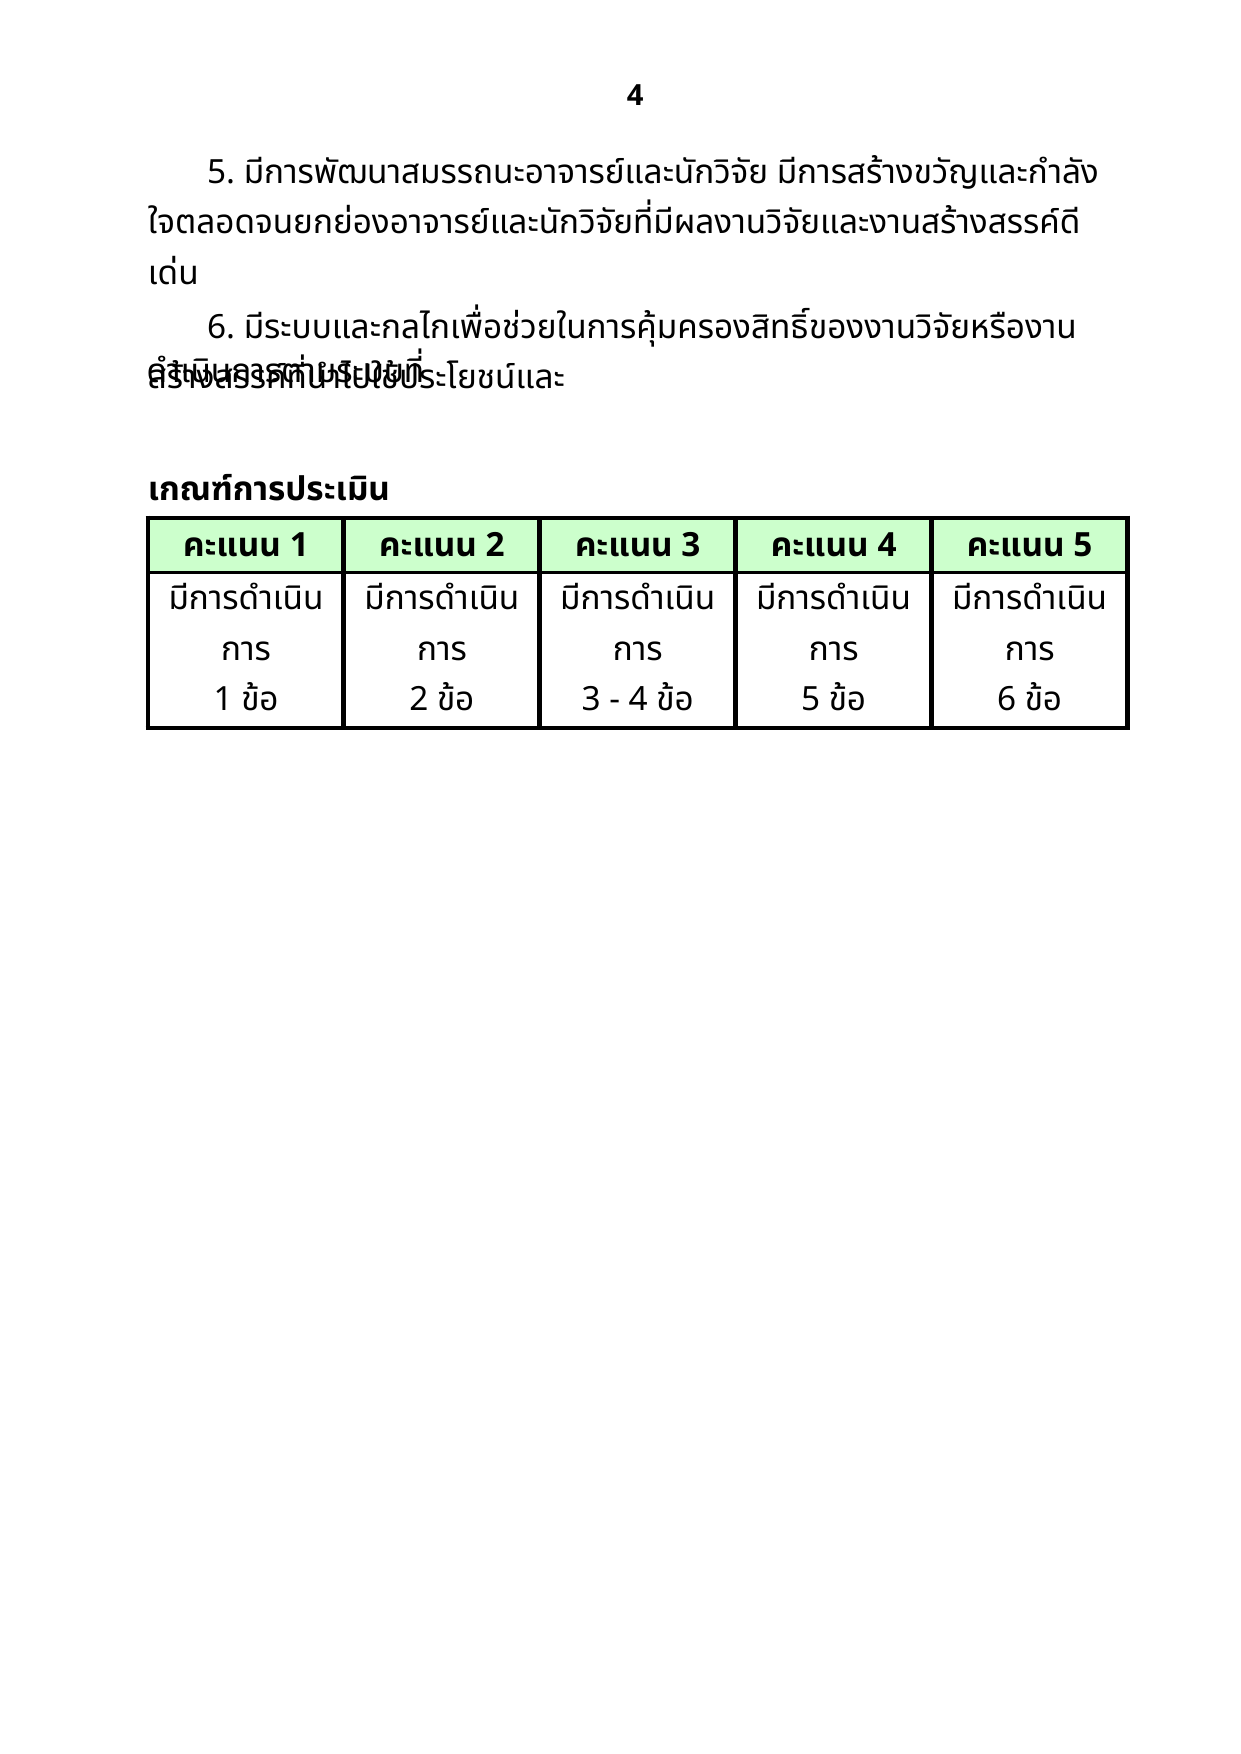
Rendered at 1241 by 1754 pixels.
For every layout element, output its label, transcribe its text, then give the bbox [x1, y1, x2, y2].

table_header คะแนน 1 [150, 520, 341, 571]
table_header คะแนน 3 [542, 520, 733, 571]
text 6. มีระบบและกลไกเพื่อช่วยในการคุ้มครองสิทธิ์ของงานวิจัยหรืองานสร้างสรรค์ที่นำไปใช้ประโยชน์และ [148, 303, 1122, 404]
table_header คะแนน 4 [738, 520, 929, 571]
table_header คะแนน 5 [934, 520, 1125, 571]
table_cell มีการดำเนินการ 3 - 4 ข้อ [542, 574, 733, 726]
text เกณฑ์การประเมิน [148, 465, 1122, 516]
table_cell มีการดำเนินการ 5 ข้อ [738, 574, 929, 726]
table_header คะแนน 2 [346, 520, 537, 571]
table_cell มีการดำเนินการ 2 ข้อ [346, 574, 537, 726]
table_cell มีการดำเนินการ 6 ข้อ [934, 574, 1125, 726]
table_cell มีการดำเนินการ 1 ข้อ [150, 574, 341, 726]
text 5. มีการพัฒนาสมรรถนะอาจารย์และนักวิจัย มีการสร้างขวัญและกำลังใจตลอดจนยกย่องอาจารย์และนักวิจัยที่มีผลงานวิจัยและงานสร้างสรรค์ดีเด่น [148, 148, 1122, 299]
